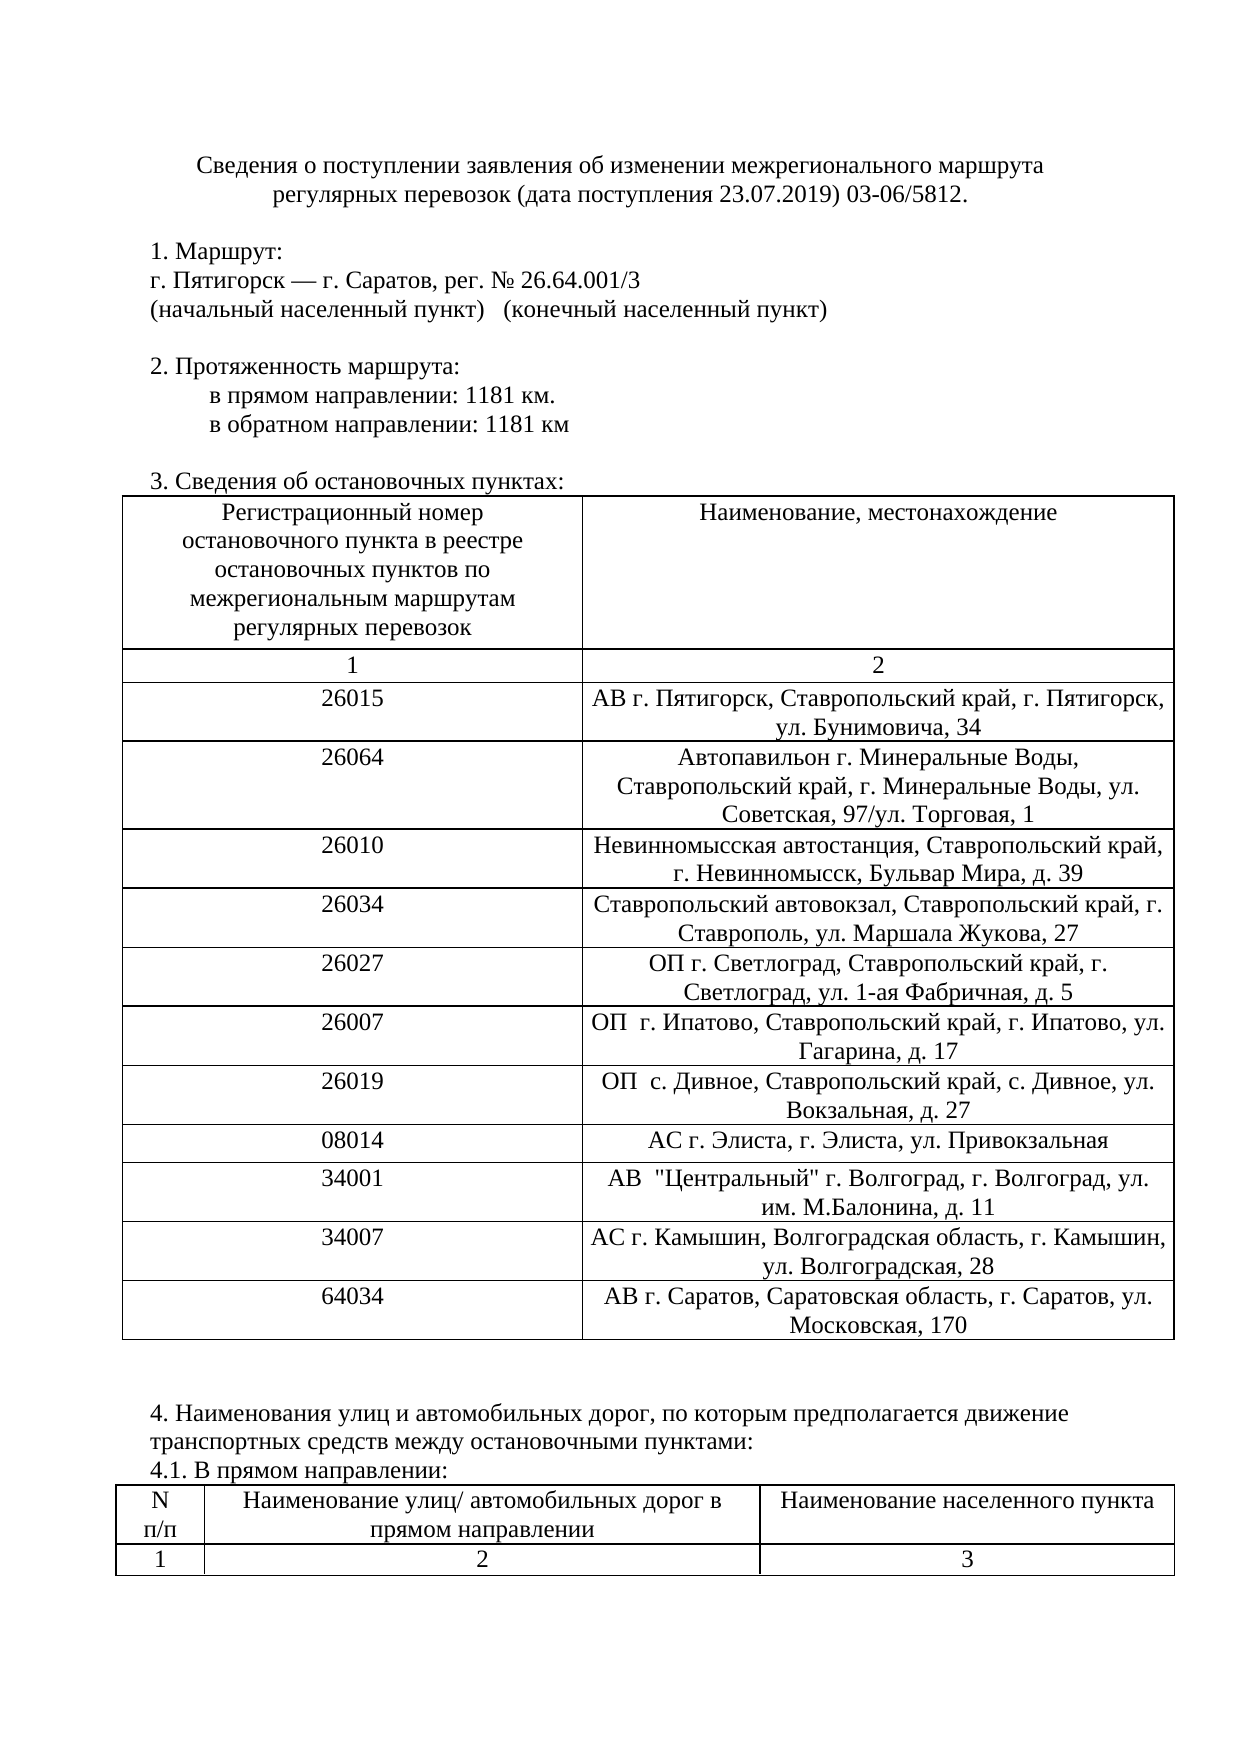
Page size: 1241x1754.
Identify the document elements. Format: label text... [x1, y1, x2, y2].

table_cell 26064 [123, 742, 582, 828]
table_cell Ставропольский автовокзал, Ставропольский край, г. Ставрополь, ул. Маршала Жукова, 27 [583, 889, 1173, 946]
text (начальный населенный пункт) (конечный населенный пункт) [150, 294, 1090, 322]
text 4. Наименования улиц и автомобильных дорог, по которым предполагается движение транспортных средств между остановочными пунктами: [150, 1398, 1090, 1455]
table_cell Невинномысская автостанция, Ставропольский край, г. Невинномысск, Бульвар Мира, д. 39 [583, 830, 1173, 887]
text Сведения о поступлении заявления об изменении межрегионального маршрута регулярных перевозок (дата поступления 23.07.2019) 03-06/5812. [150, 150, 1090, 207]
table_header Наименование улиц/ автомобильных дорог в прямом направлении [205, 1486, 759, 1543]
table_cell 3 [761, 1545, 1174, 1574]
table_cell 64034 [123, 1281, 582, 1339]
text 1. Маршрут: [150, 236, 1090, 265]
table_cell 34001 [123, 1163, 582, 1221]
table_cell АВ "Центральный" г. Волгоград, г. Волгоград, ул. им. М.Балонина, д. 11 [583, 1163, 1173, 1221]
table_cell АС г. Элиста, г. Элиста, ул. Привокзальная [583, 1125, 1173, 1161]
table_cell 2 [583, 650, 1173, 681]
table_header N п/п [117, 1486, 204, 1543]
table_cell АВ г. Пятигорск, Ставропольский край, г. Пятигорск, ул. Бунимовича, 34 [583, 683, 1173, 740]
text г. Пятигорск — г. Саратов, рег. № 26.64.001/3 [150, 265, 1090, 294]
table_cell 1 [117, 1545, 204, 1574]
text 3. Сведения об остановочных пунктах: [150, 466, 1090, 495]
table_cell ОП с. Дивное, Ставропольский край, с. Дивное, ул. Вокзальная, д. 27 [583, 1066, 1173, 1123]
table_cell 2 [205, 1545, 759, 1574]
table_cell 26007 [123, 1007, 582, 1064]
table_cell 34007 [123, 1222, 582, 1279]
table_cell 26015 [123, 683, 582, 740]
table_header Наименование, местонахождение [583, 497, 1173, 648]
table_cell 26019 [123, 1066, 582, 1123]
text в обратном направлении: 1181 км [150, 409, 1090, 437]
table_cell Автопавильон г. Минеральные Воды, Ставропольский край, г. Минеральные Воды, ул. Советская, 97/ул. Торговая, 1 [583, 742, 1173, 828]
table_header Регистрационный номер остановочного пункта в реестре остановочных пунктов по межрегиональным маршрутам регулярных перевозок [123, 497, 582, 648]
table_cell ОП г. Светлоград, Ставропольский край, г. Светлоград, ул. 1-ая Фабричная, д. 5 [583, 948, 1173, 1005]
text в прямом направлении: 1181 км. [150, 380, 1090, 409]
table_header Наименование населенного пункта [761, 1486, 1174, 1543]
table_cell 08014 [123, 1125, 582, 1161]
table_cell 26010 [123, 830, 582, 887]
table_cell АС г. Камышин, Волгоградская область, г. Камышин, ул. Волгоградская, 28 [583, 1222, 1173, 1279]
table_cell 26034 [123, 889, 582, 946]
table_cell 26027 [123, 948, 582, 1005]
text 4.1. В прямом направлении: [150, 1455, 1090, 1484]
table_cell 1 [123, 650, 582, 681]
table_cell ОП г. Ипатово, Ставропольский край, г. Ипатово, ул. Гагарина, д. 17 [583, 1007, 1173, 1064]
text 2. Протяженность маршрута: [150, 351, 1090, 380]
table_cell АВ г. Саратов, Саратовская область, г. Саратов, ул. Московская, 170 [583, 1281, 1173, 1339]
